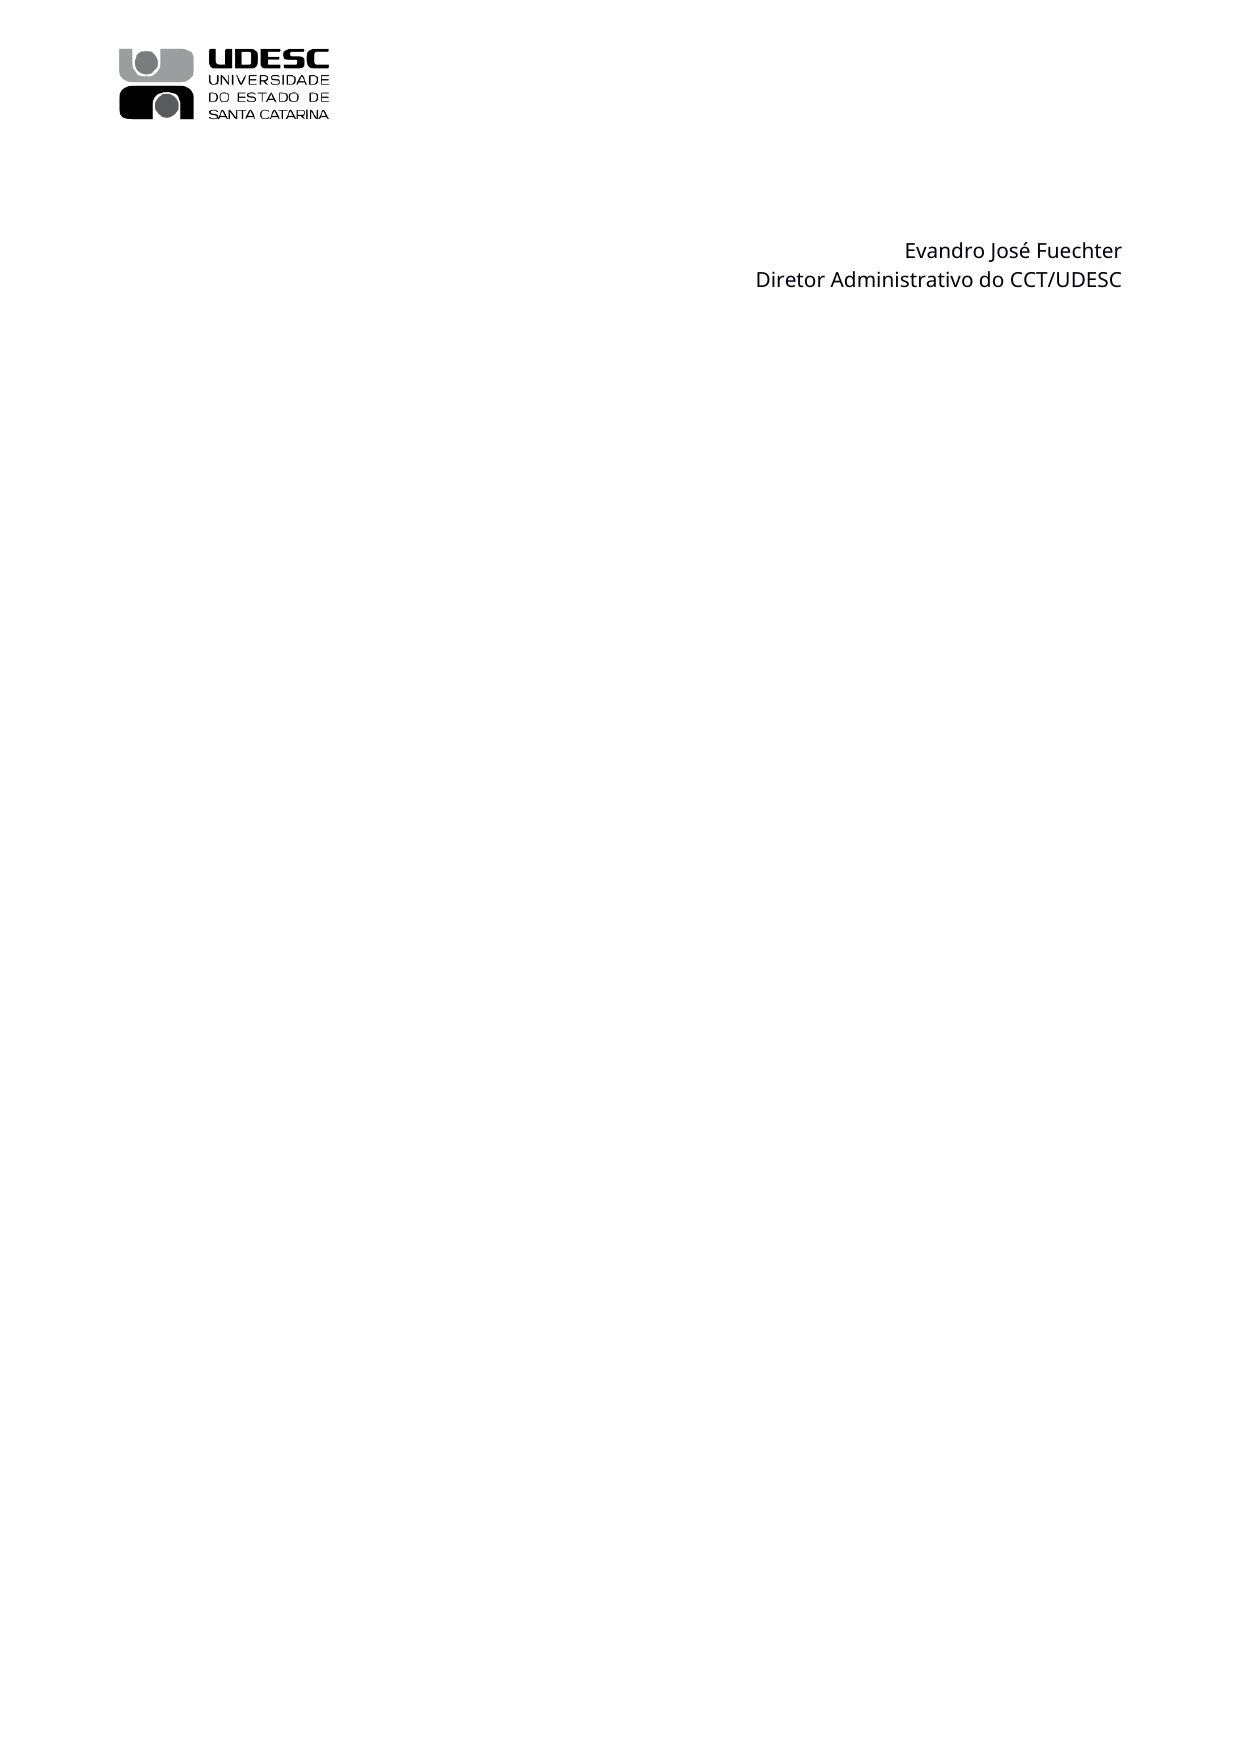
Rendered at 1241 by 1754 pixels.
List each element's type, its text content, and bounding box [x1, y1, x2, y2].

text Diretor Administrativo do CCT/UDESC [118, 265, 1122, 293]
text Evandro José Fuechter [118, 236, 1122, 265]
picture [1, 1, 1241, 1754]
